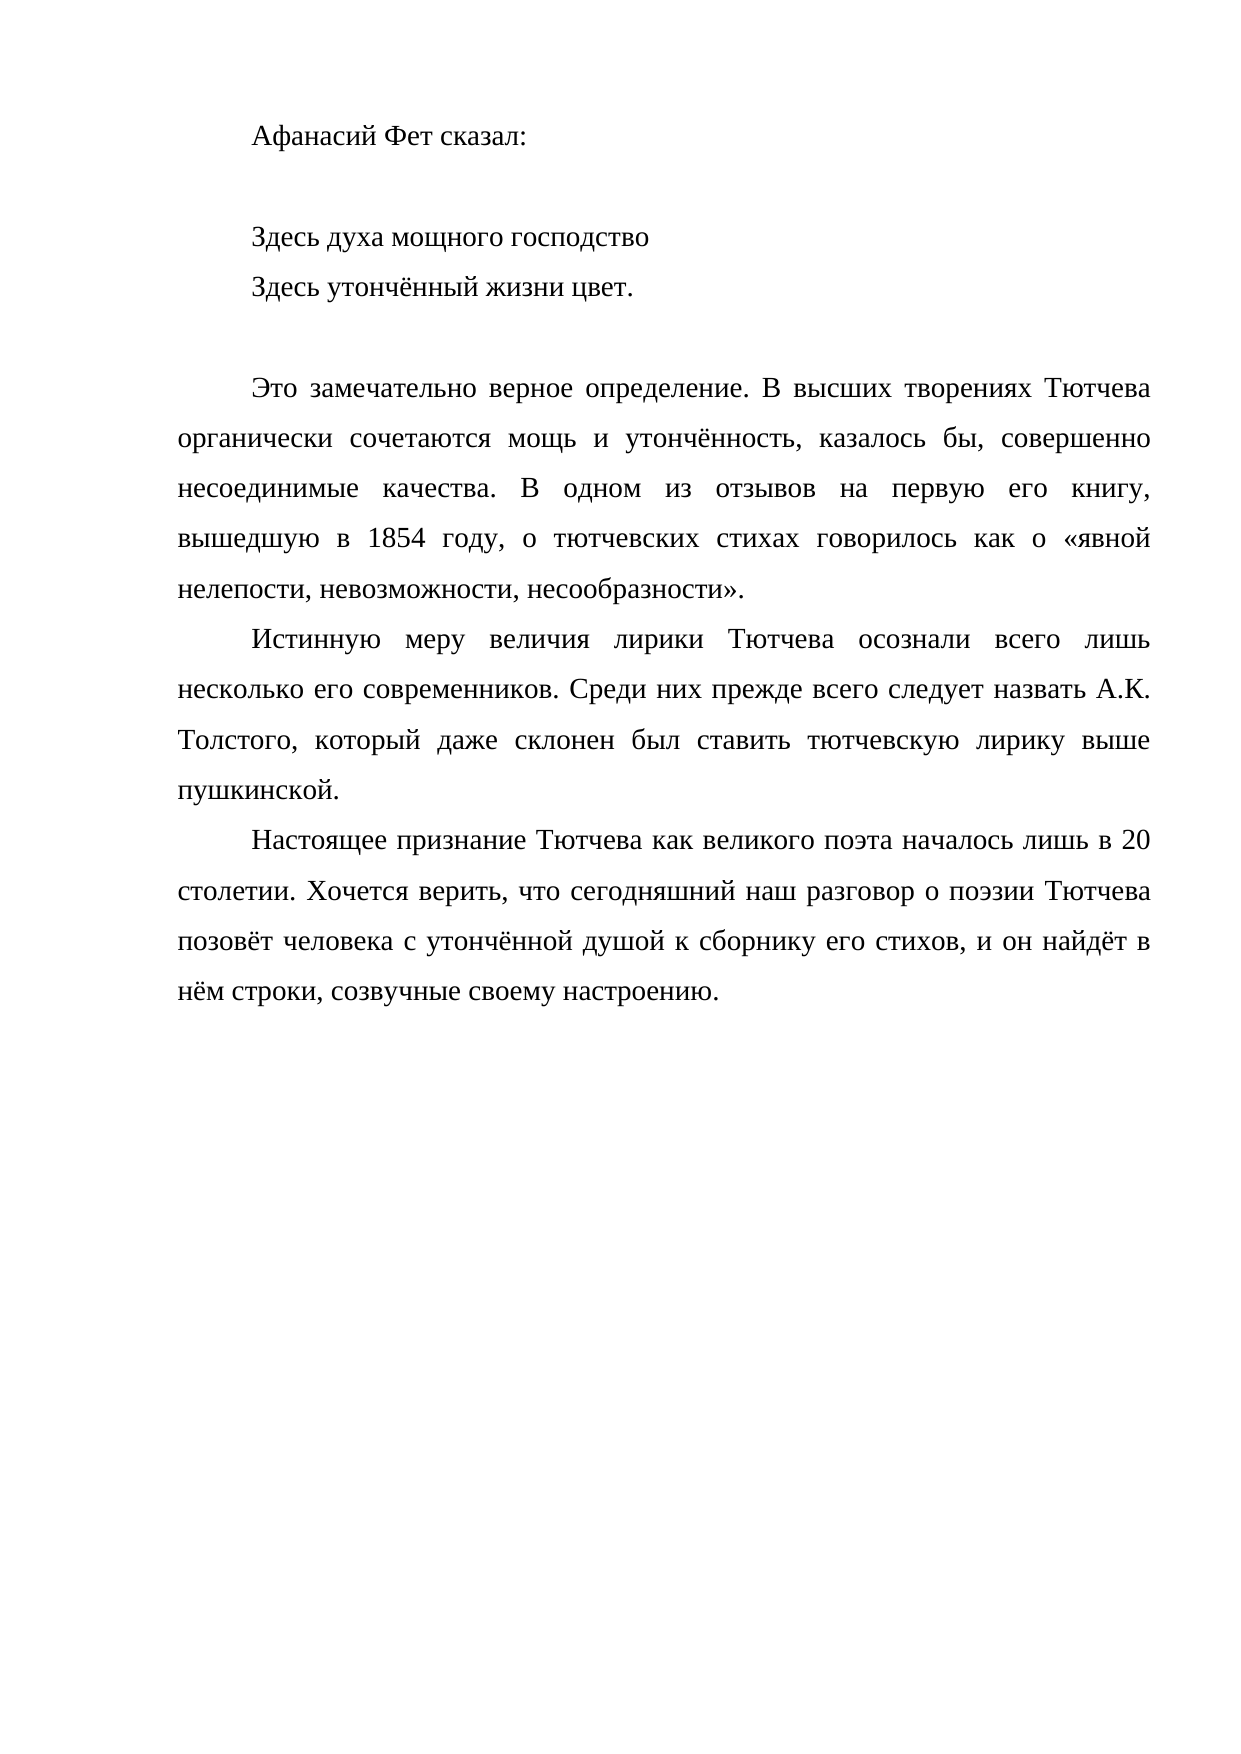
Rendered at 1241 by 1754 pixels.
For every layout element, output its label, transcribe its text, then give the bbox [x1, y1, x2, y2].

text Это замечательно верное определение. В высших творениях Тютчева органически сочетаются мощь и утончённость, казалось бы, совершенно несоединимые качества. В одном из отзывов на первую его книгу, вышедшую в 1854 году, о тютчевских стихах говорилось как о «явной нелепости, невозможности, несообразности». [177, 370, 1152, 604]
text Здесь духа мощного господство [177, 219, 1152, 252]
text Настоящее признание Тютчева как великого поэта началось лишь в 20 столетии. Хочется верить, что сегодняшний наш разговор о поэзии Тютчева позовёт человека с утончённой душой к сборнику его стихов, и он найдёт в нём строки, созвучные своему настроению. [177, 822, 1152, 1007]
text Афанасий Фет сказал: [177, 118, 1152, 152]
text Здесь утончённый жизни цвет. [177, 269, 1152, 303]
text Истинную меру величия лирики Тютчева осознали всего лишь несколько его современников. Среди них прежде всего следует назвать А.К. Толстого, который даже склонен был ставить тютчевскую лирику выше пушкинской. [177, 621, 1152, 806]
